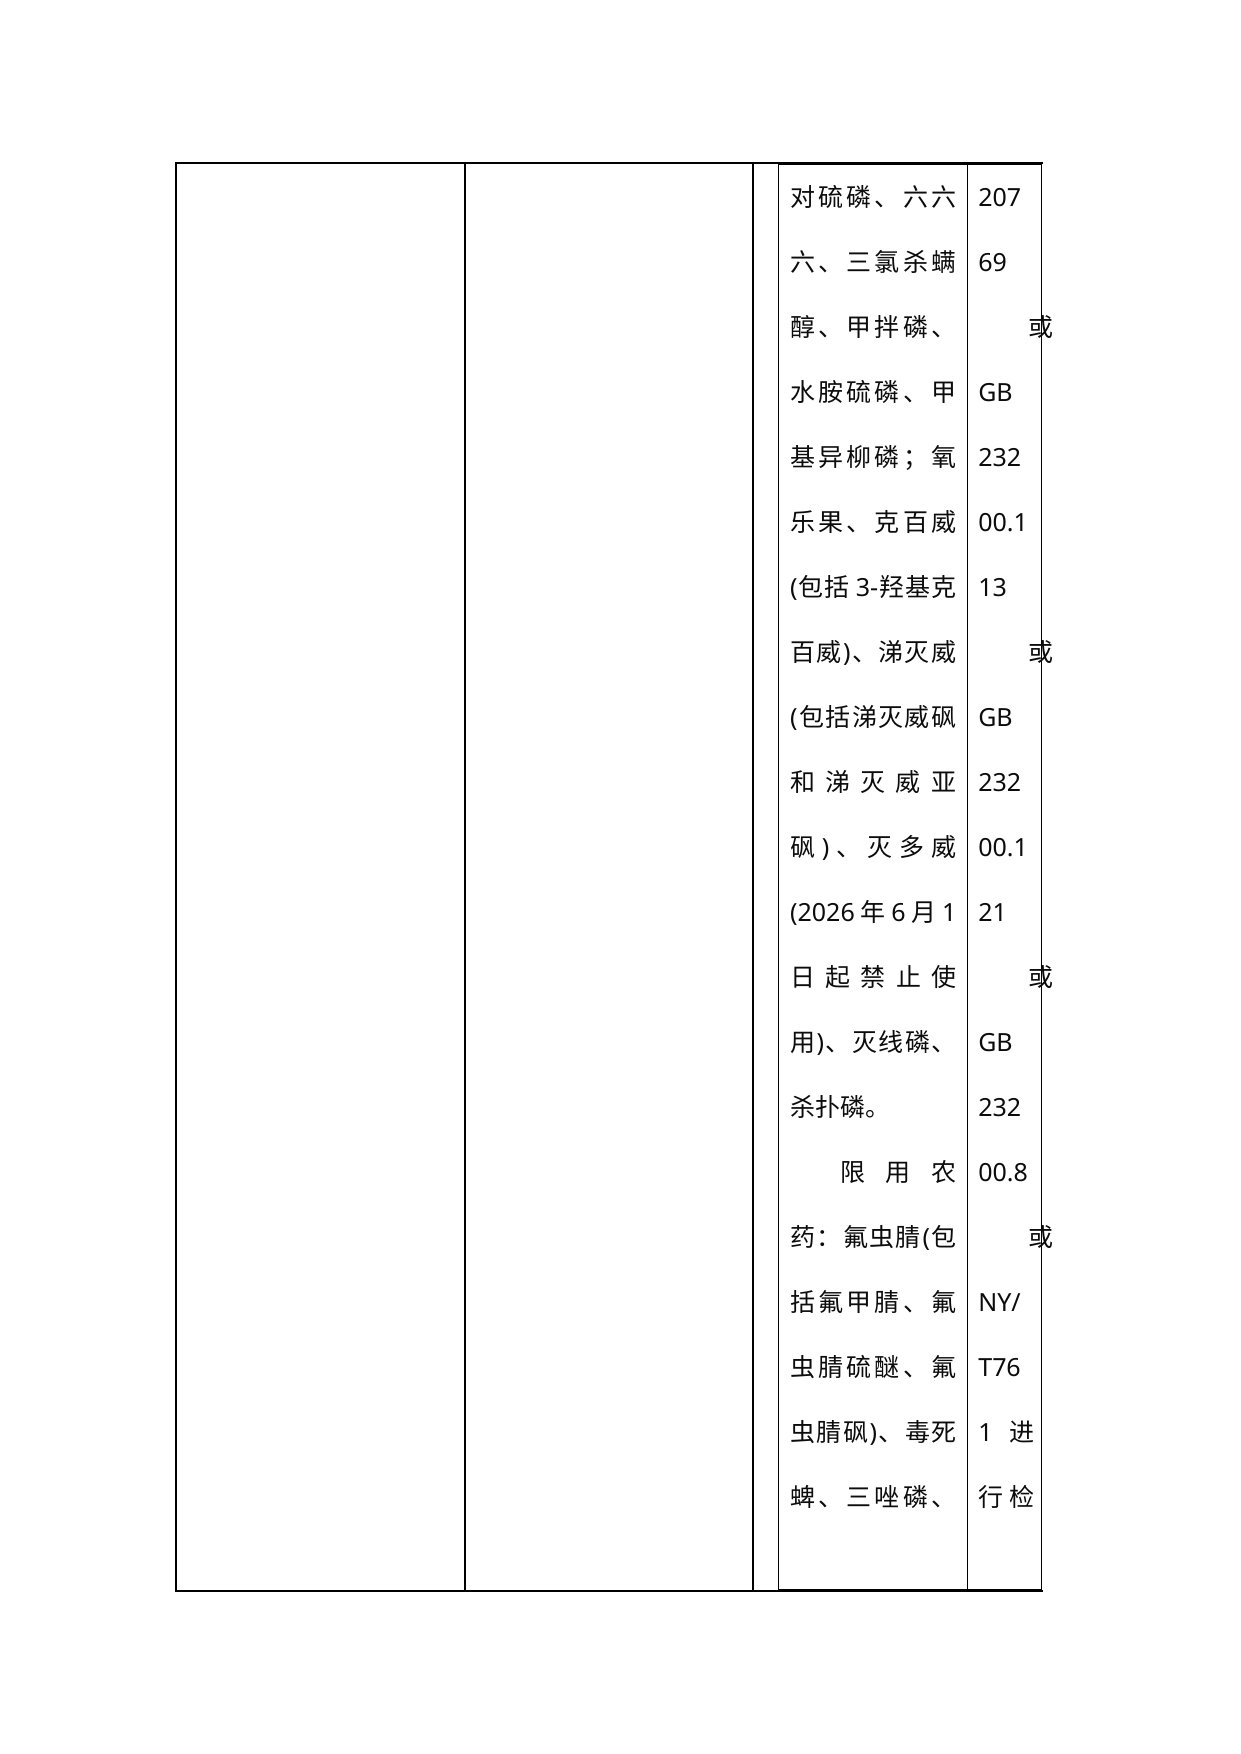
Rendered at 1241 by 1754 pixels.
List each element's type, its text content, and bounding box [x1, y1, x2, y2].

table_cell [466, 164, 752, 1590]
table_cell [779, 165, 967, 1589]
table_cell 1 [177, 164, 464, 1590]
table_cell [754, 164, 778, 1590]
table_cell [968, 165, 1041, 1589]
